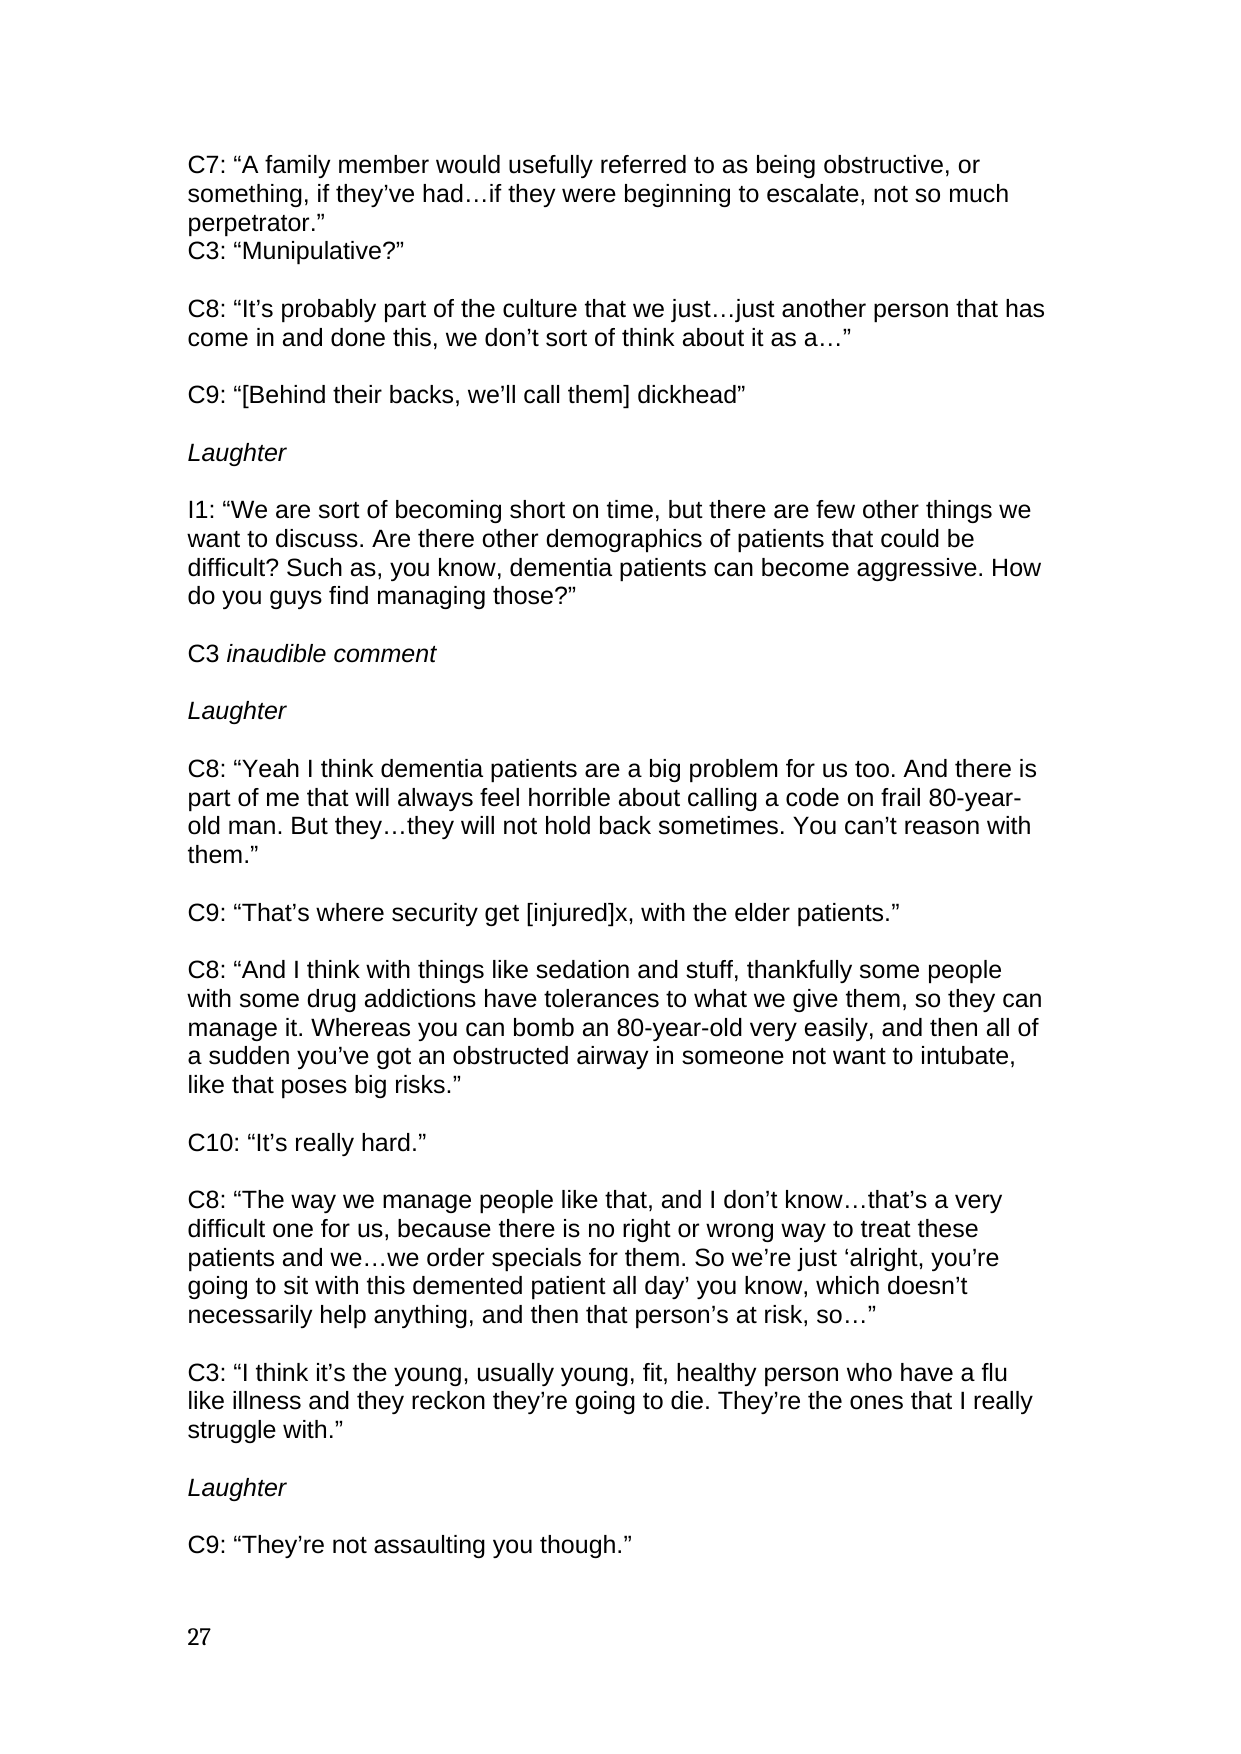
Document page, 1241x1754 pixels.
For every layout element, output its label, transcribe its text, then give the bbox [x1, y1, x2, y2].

text C3: “I think it’s the young, usually young, fit, healthy person who have a flu like illness and they reckon they’re going to die. They’re the ones that I really struggle with.” [187, 1357, 1053, 1444]
text C8: “It’s probably part of the culture that we just…just another person that has come in and done this, we don’t sort of think about it as a…” [187, 294, 1053, 351]
text C8: “The way we manage people like that, and I don’t know…that’s a very difficult one for us, because there is no right or wrong way to treat these patients and we…we order specials for them. So we’re just ‘alright, you’re going to sit with this demented patient all day’ you know, which doesn’t necessarily help anything, and then that person’s at risk, so…” [187, 1185, 1053, 1329]
text C8: “Yeah I think dementia patients are a big problem for us too. And there is part of me that will always feel horrible about calling a code on frail 80-year-old man. But they…they will not hold back sometimes. You can’t reason with them.” [187, 754, 1053, 869]
text C3 inaudible comment [187, 639, 1053, 667]
text Laughter [187, 696, 1053, 725]
text C3: “Munipulative?” [187, 236, 1053, 265]
text C9: “They’re not assaulting you though.” [187, 1530, 1053, 1559]
text C10: “It’s really hard.” [187, 1127, 1053, 1156]
text I1: “We are sort of becoming short on time, but there are few other things we want to discuss. Are there other demographics of patients that could be difficult? Such as, you know, dementia patients can become aggressive. How do you guys find managing those?” [187, 495, 1053, 610]
text C9: “That’s where security get [injured]x, with the elder patients.” [187, 897, 1053, 926]
text C8: “And I think with things like sedation and stuff, thankfully some people with some drug addictions have tolerances to what we give them, so they can manage it. Whereas you can bomb an 80-year-old very easily, and then all of a sudden you’ve got an obstructed airway in someone not want to intubate, like that poses big risks.” [187, 955, 1053, 1099]
text Laughter [187, 1472, 1053, 1501]
text C7: “A family member would usefully referred to as being obstructive, or something, if they’ve had…if they were beginning to escalate, not so much perpetrator.” [187, 150, 1053, 236]
text Laughter [187, 437, 1053, 466]
text C9: “[Behind their backs, we’ll call them] dickhead” [187, 380, 1053, 409]
